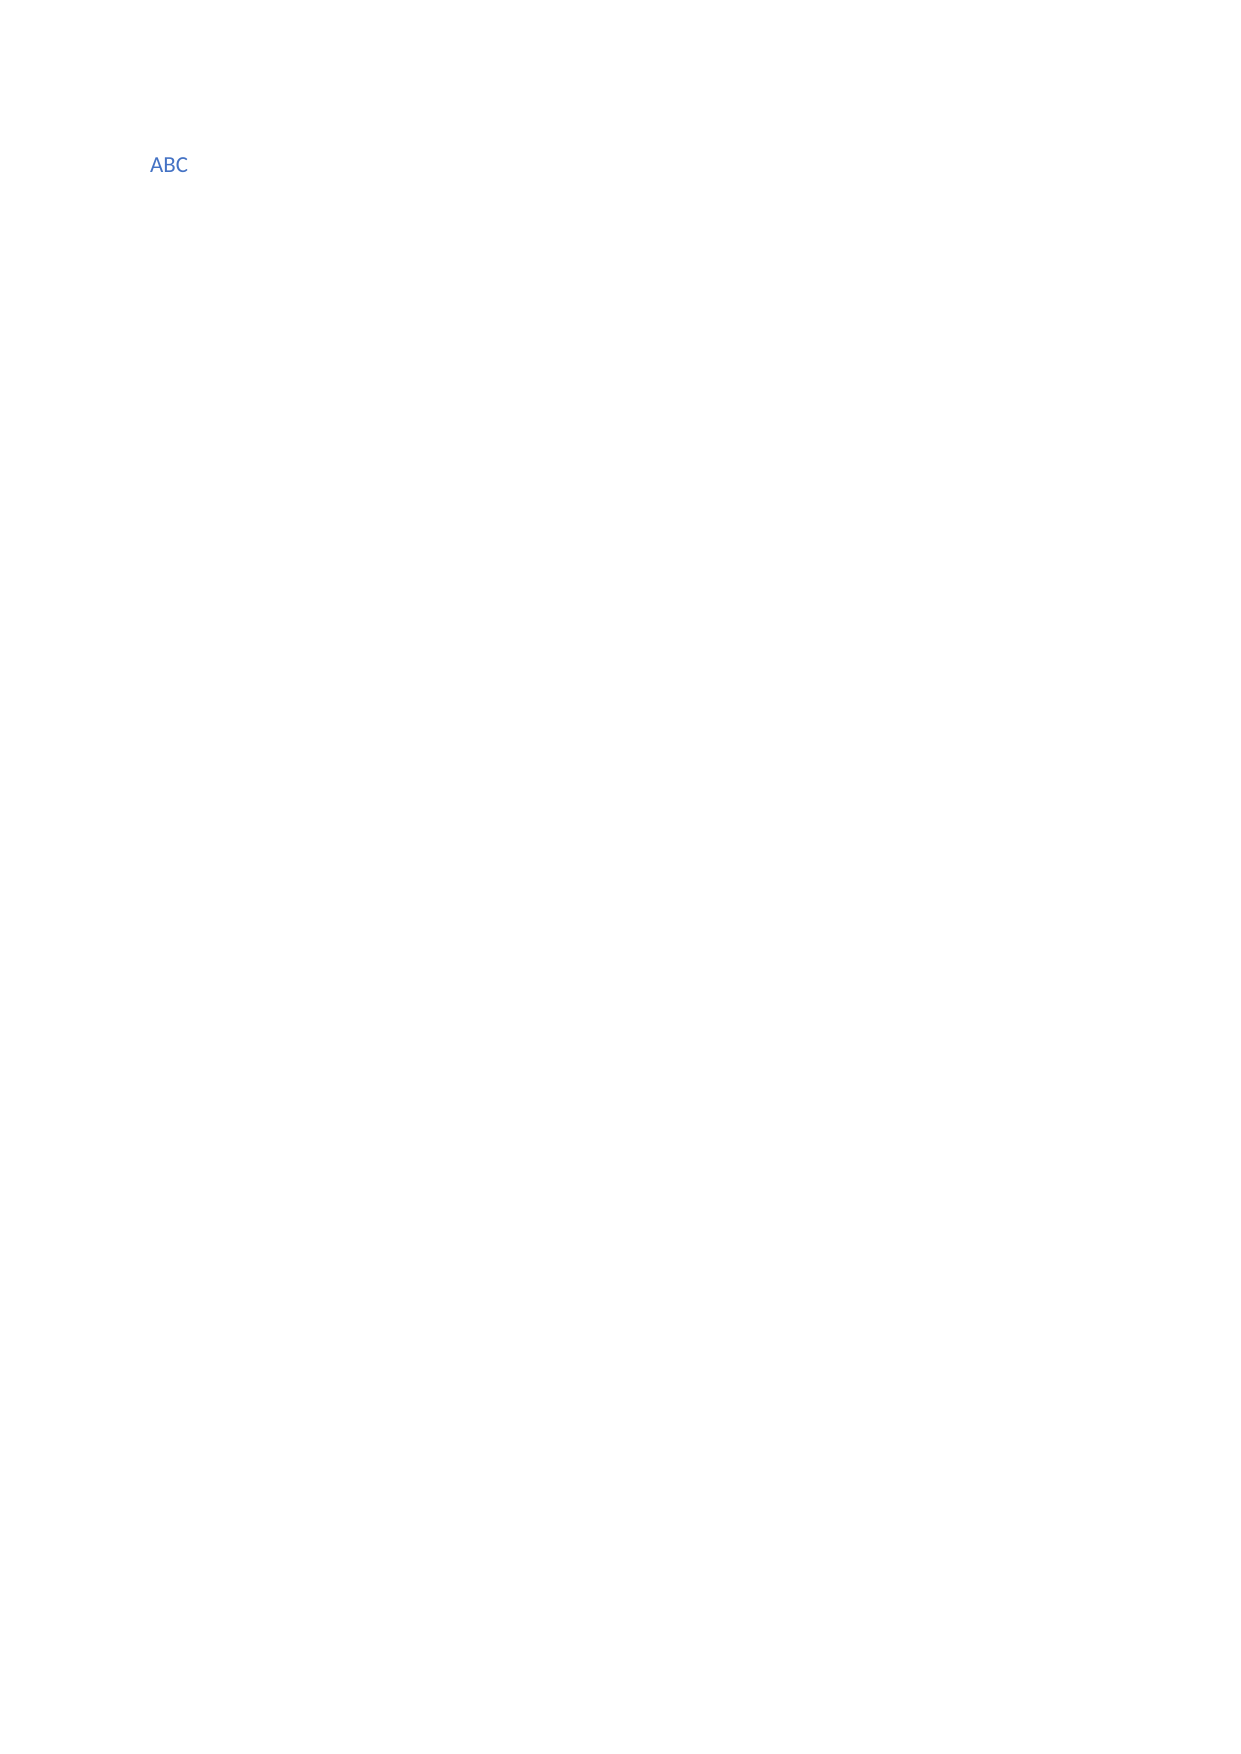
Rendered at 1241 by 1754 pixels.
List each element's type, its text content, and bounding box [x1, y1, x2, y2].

text ABC [150, 150, 1090, 178]
